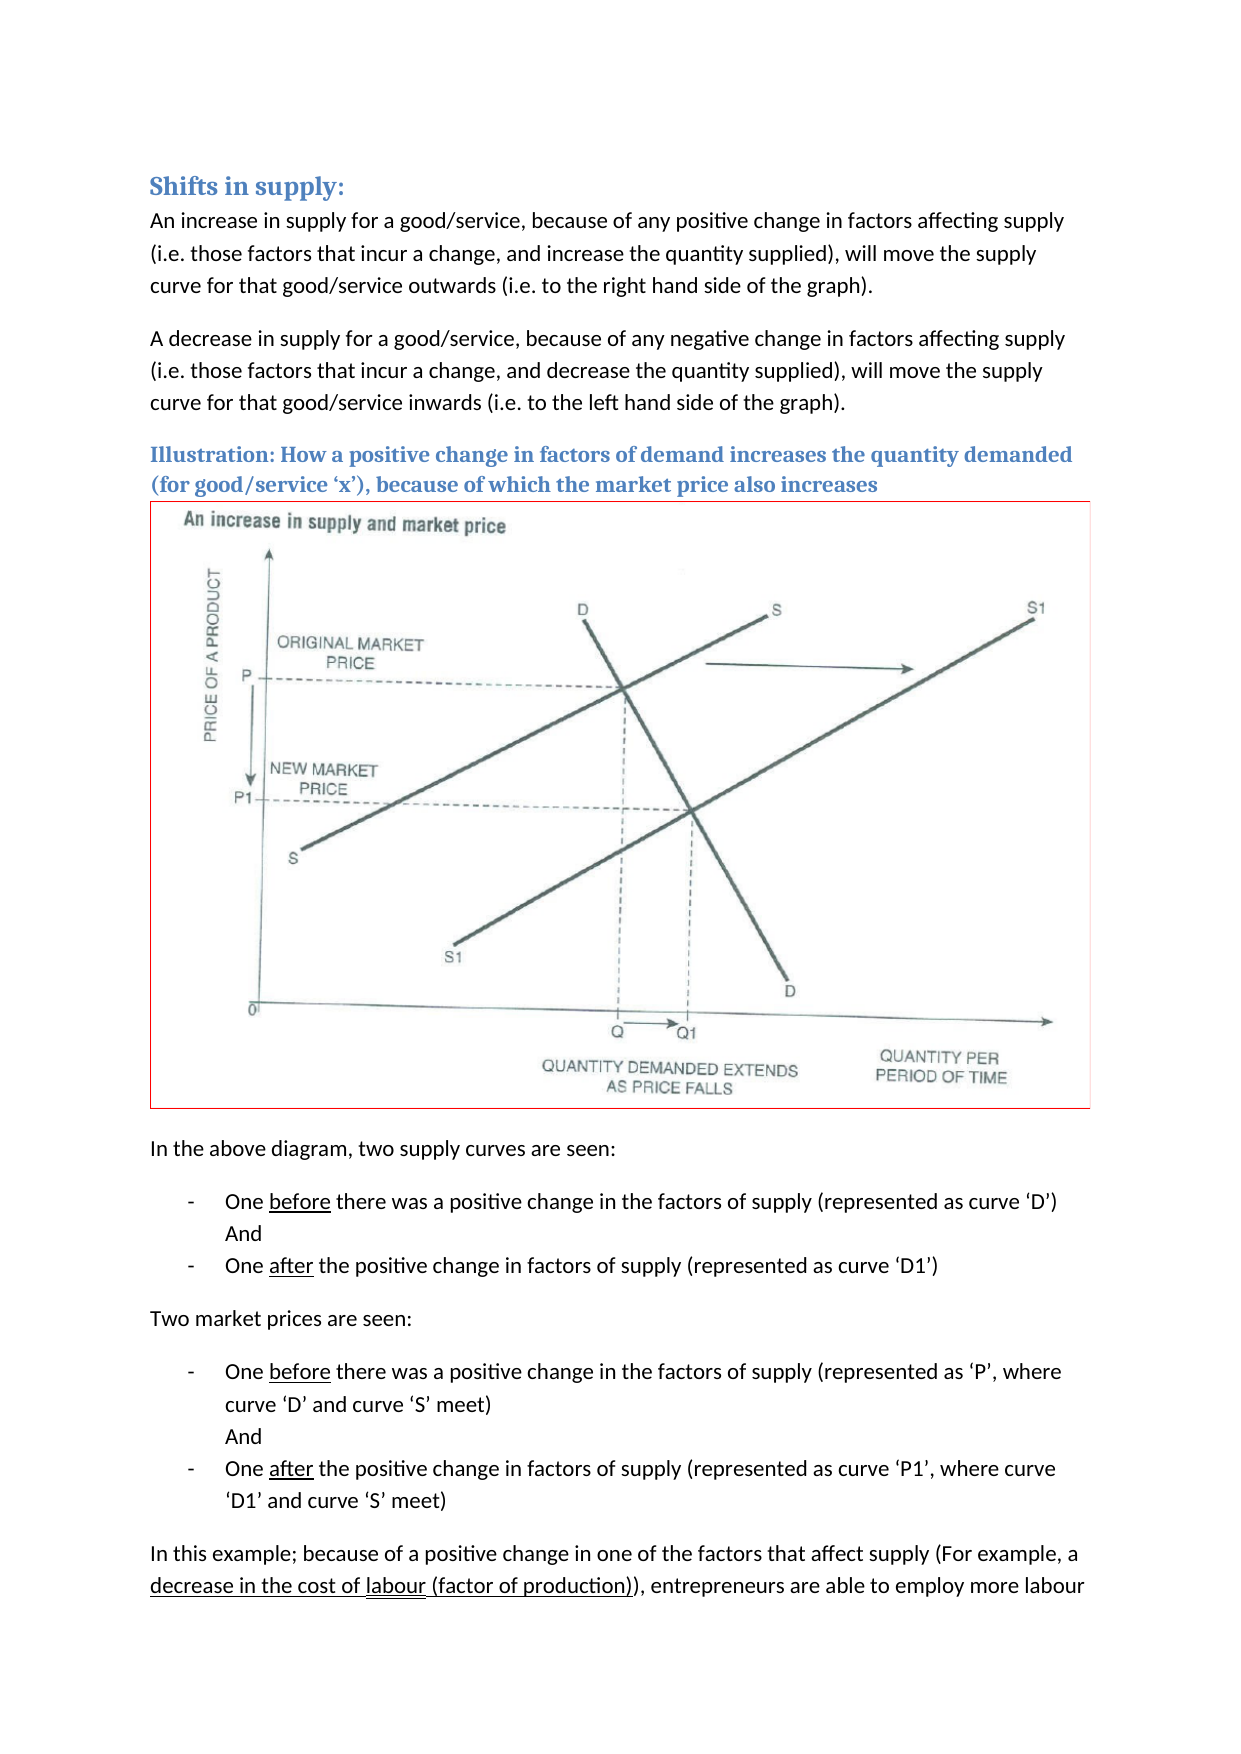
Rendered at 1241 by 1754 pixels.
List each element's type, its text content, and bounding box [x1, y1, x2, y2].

subtitle Illustration: How a positive change in factors of demand increases the quantity demanded (for good/service ‘x’), because of which the market price also increases [150, 441, 1090, 498]
subtitle Shifts in supply: [150, 171, 1090, 202]
text Two market prices are seen: [150, 1304, 1090, 1332]
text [150, 1539, 1090, 1599]
list One before there was a positive change in the factors of supply (represented as ‘P’, where curve ‘D’ and curve ‘S’ meet) [187, 1357, 1090, 1418]
text A decrease in supply for a good/service, because of any negative change in factors affecting supply (i.e. those factors that incur a change, and decrease the quantity supplied), will move the supply curve for that good/service inwards (i.e. to the left hand side of the graph). [150, 324, 1090, 416]
list One after the positive change in factors of supply (represented as curve ‘P1’, where curve ‘D1’ and curve ‘S’ meet) [187, 1454, 1090, 1514]
picture [150, 501, 1091, 1109]
list One after the positive change in factors of supply (represented as curve ‘D1’) [187, 1251, 1090, 1279]
list And [225, 1422, 1090, 1450]
list One before there was a positive change in the factors of supply (represented as curve ‘D’) [187, 1187, 1090, 1215]
text An increase in supply for a good/service, because of any positive change in factors affecting supply (i.e. those factors that incur a change, and increase the quantity supplied), will move the supply curve for that good/service outwards (i.e. to the right hand side of the graph). [150, 207, 1090, 299]
text In the above diagram, two supply curves are seen: [150, 1134, 1090, 1162]
list And [225, 1219, 1090, 1247]
